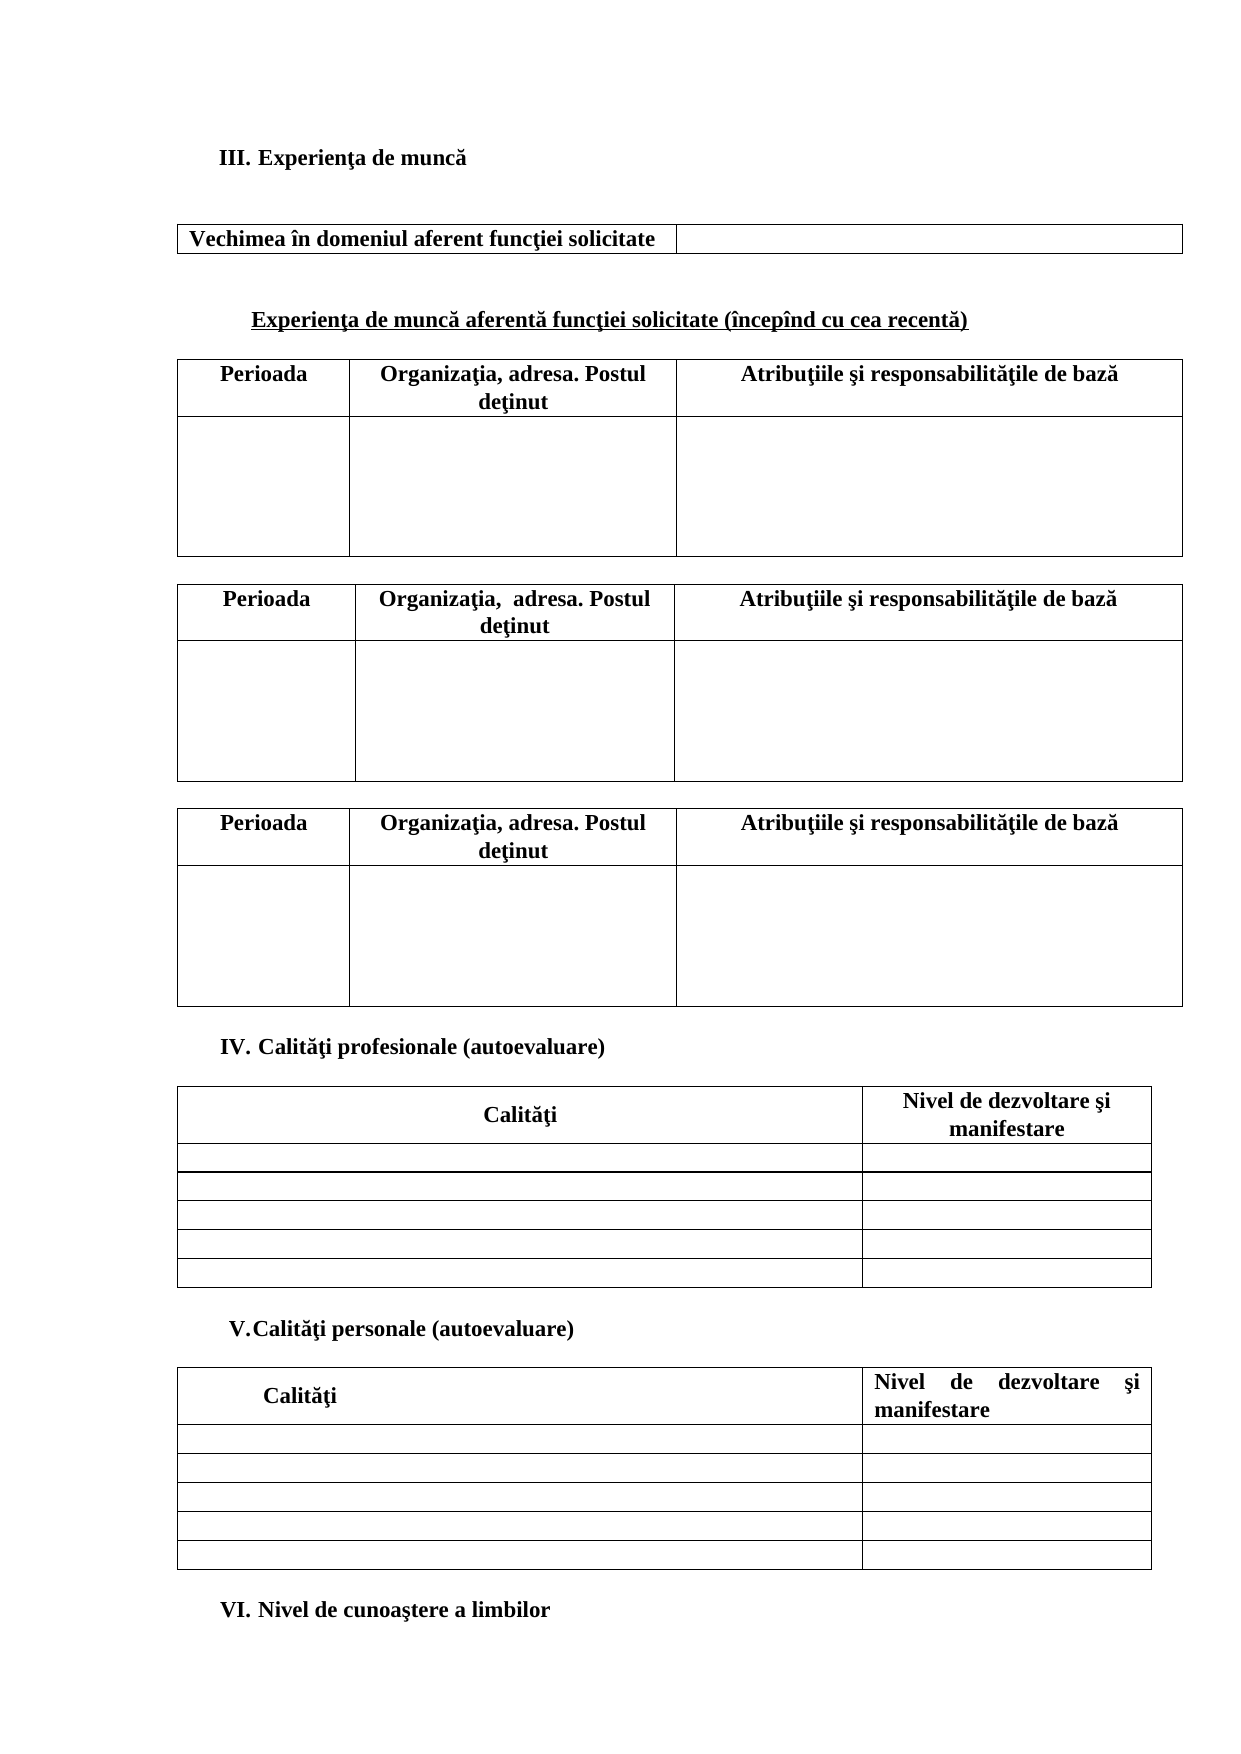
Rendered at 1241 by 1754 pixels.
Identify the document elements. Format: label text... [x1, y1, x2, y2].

table_cell [178, 1144, 862, 1171]
table_cell [863, 1454, 1151, 1482]
table_cell [178, 1454, 862, 1482]
table_cell [863, 1425, 1151, 1453]
table_cell [350, 417, 676, 556]
table_header Perioada [178, 360, 349, 416]
table_header Calităţi [178, 1087, 862, 1142]
table_cell [675, 641, 1182, 781]
table_cell [677, 866, 1182, 1006]
table_header Atribuţiile şi responsabilităţile de bază [677, 809, 1182, 865]
table_cell [863, 1201, 1151, 1229]
table_header Perioada [178, 585, 355, 640]
table_cell [178, 1230, 862, 1258]
table_header Atribuţiile şi responsabilităţile de bază [677, 360, 1182, 416]
table_header Atribuţiile şi responsabilităţile de bază [675, 585, 1182, 640]
table_cell [178, 1259, 862, 1287]
table_cell [356, 641, 674, 781]
table_cell [863, 1230, 1151, 1258]
table_header Organizaţia, adresa. Postul deţinut [356, 585, 674, 640]
table_header Vechimea în domeniul aferent funcţiei solicitate [178, 225, 676, 252]
table_cell [863, 1512, 1151, 1540]
table_cell [350, 866, 676, 1006]
table_cell [863, 1144, 1151, 1171]
text Experienţa de muncă aferentă funcţiei solicitate (începînd cu cea recentă) [177, 306, 1152, 333]
list Experienţa de muncă [177, 144, 1152, 171]
table_cell [178, 1201, 862, 1229]
table_cell [863, 1259, 1151, 1287]
table_header Organizaţia, adresa. Postul deţinut [350, 809, 676, 865]
list Nivel de cunoaştere a limbilor [177, 1596, 1152, 1622]
table_header Calităţi [178, 1368, 862, 1424]
table_cell [677, 417, 1182, 556]
table_header Nivel de dezvoltare şi manifestare [863, 1368, 1151, 1424]
table_cell [178, 1512, 862, 1540]
table_header Organizaţia, adresa. Postul deţinut [350, 360, 676, 416]
list Calităţi personale (autoevaluare) [177, 1314, 1152, 1341]
table_cell [178, 1425, 862, 1453]
table_cell [863, 1541, 1151, 1569]
table_header Perioada [178, 809, 349, 865]
list Calităţi profesionale (autoevaluare) [177, 1033, 1152, 1059]
table_cell [863, 1483, 1151, 1511]
table_cell [863, 1173, 1151, 1200]
table_cell [178, 417, 349, 556]
table_cell [178, 1483, 862, 1511]
table_cell [178, 866, 349, 1006]
table_header [677, 225, 1182, 252]
table_cell [178, 1541, 862, 1569]
table_cell [178, 641, 355, 781]
table_header Nivel de dezvoltare şi manifestare [863, 1087, 1151, 1142]
table_cell [178, 1173, 862, 1200]
